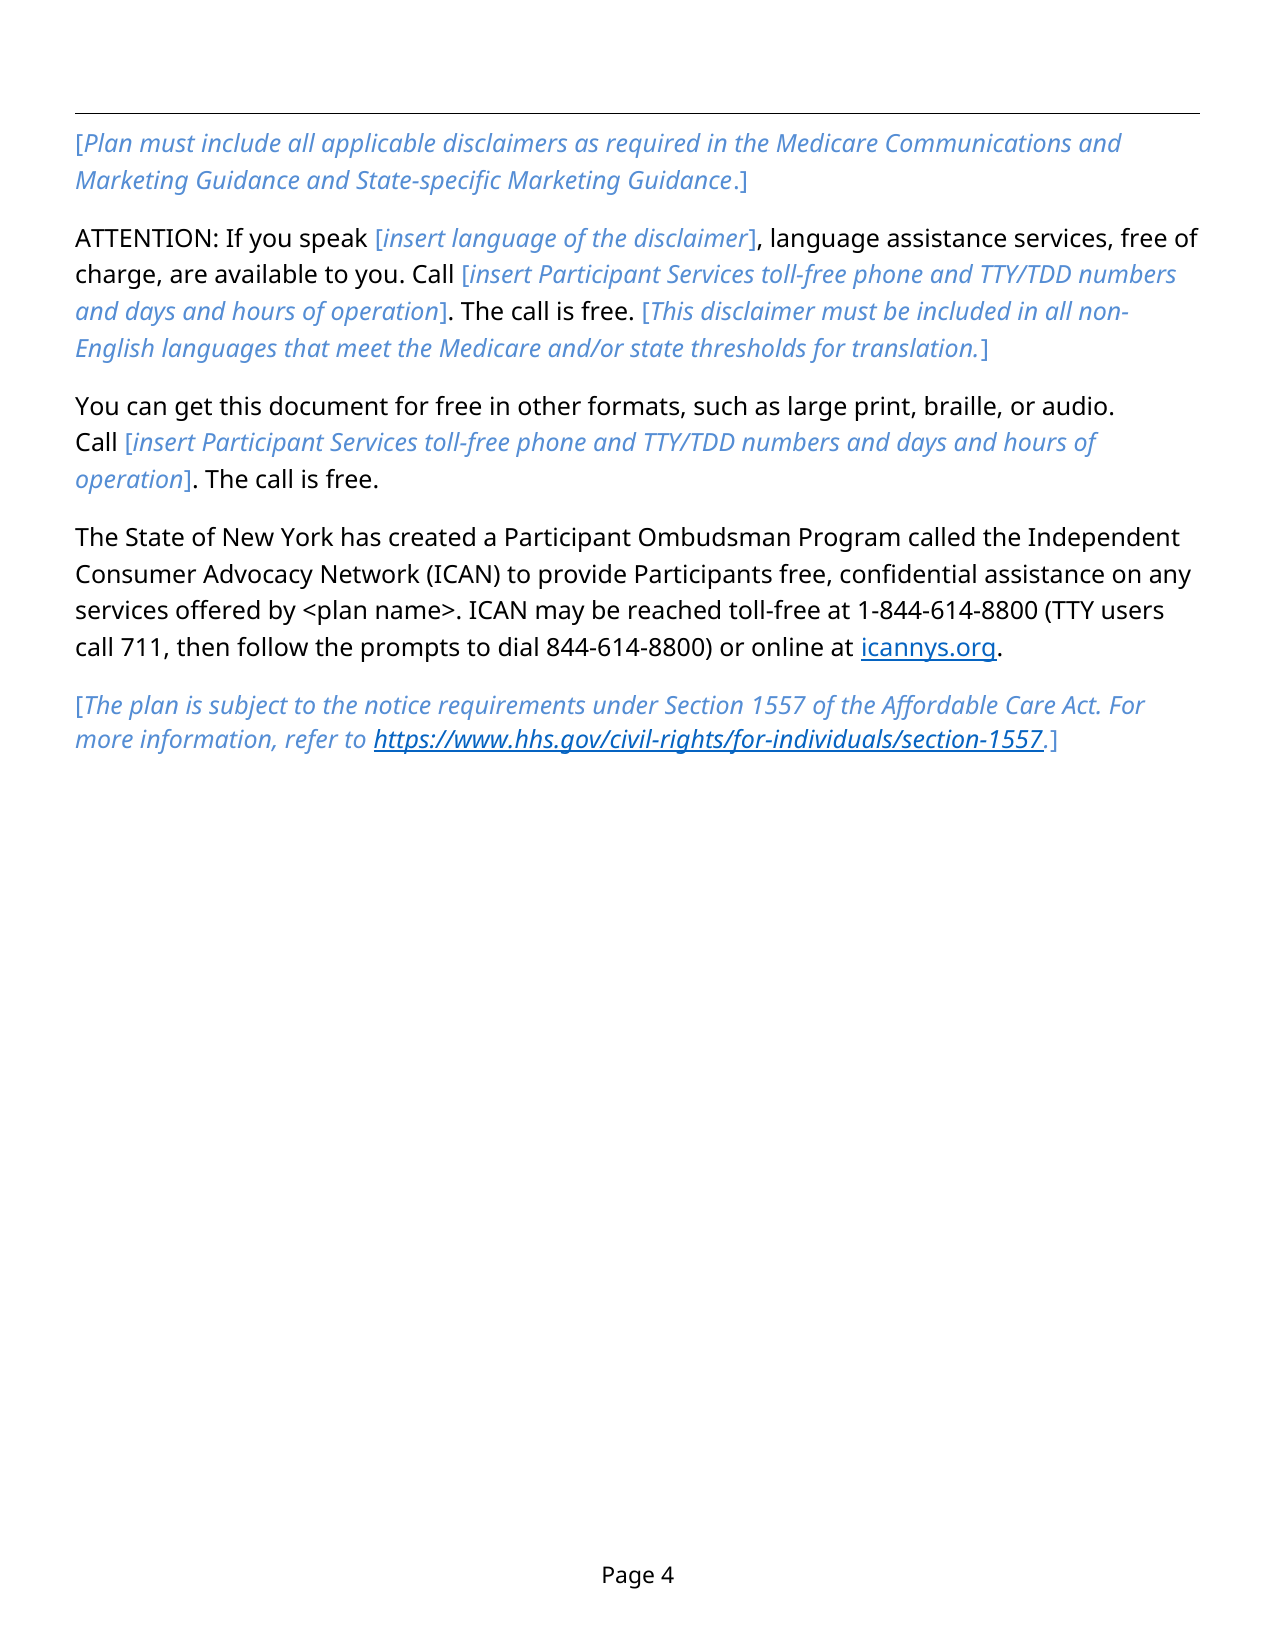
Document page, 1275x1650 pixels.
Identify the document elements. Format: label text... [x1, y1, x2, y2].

list You can get this document for free in other formats, such as large print, braille, or audio. Call [insert Participant Services toll-free phone and TTY/TDD numbers and days and hours of operation]. The call is free. [75, 388, 1125, 496]
text [The plan is subject to the notice requirements under Section 1557 of the Affordable Care Act. For more information, refer to https://www.hhs.gov/civil-rights/for-individuals/section-1557.] [75, 687, 1200, 756]
text The State of New York has created a Participant Ombudsman Program called the Independent Consumer Advocacy Network (ICAN) to provide Participants free, confidential assistance on any services offered by <plan name>. ICAN may be reached toll-free at 1-844-614-8800 (TTY users call 711, then follow the prompts to dial 844-614-8800) or online at icannys.org. [75, 519, 1200, 664]
text [Plan must include all applicable disclaimers as required in the Medicare Communications and Marketing Guidance and State-specific Marketing Guidance.] [75, 114, 1200, 197]
text ATTENTION: If you speak [insert language of the disclaimer], language assistance services, free of charge, are available to you. Call [insert Participant Services toll-free phone and TTY/TDD numbers and days and hours of operation]. The call is free. [This disclaimer must be included in all non-English languages that meet the Medicare and/or state thresholds for translation.] [75, 220, 1200, 365]
